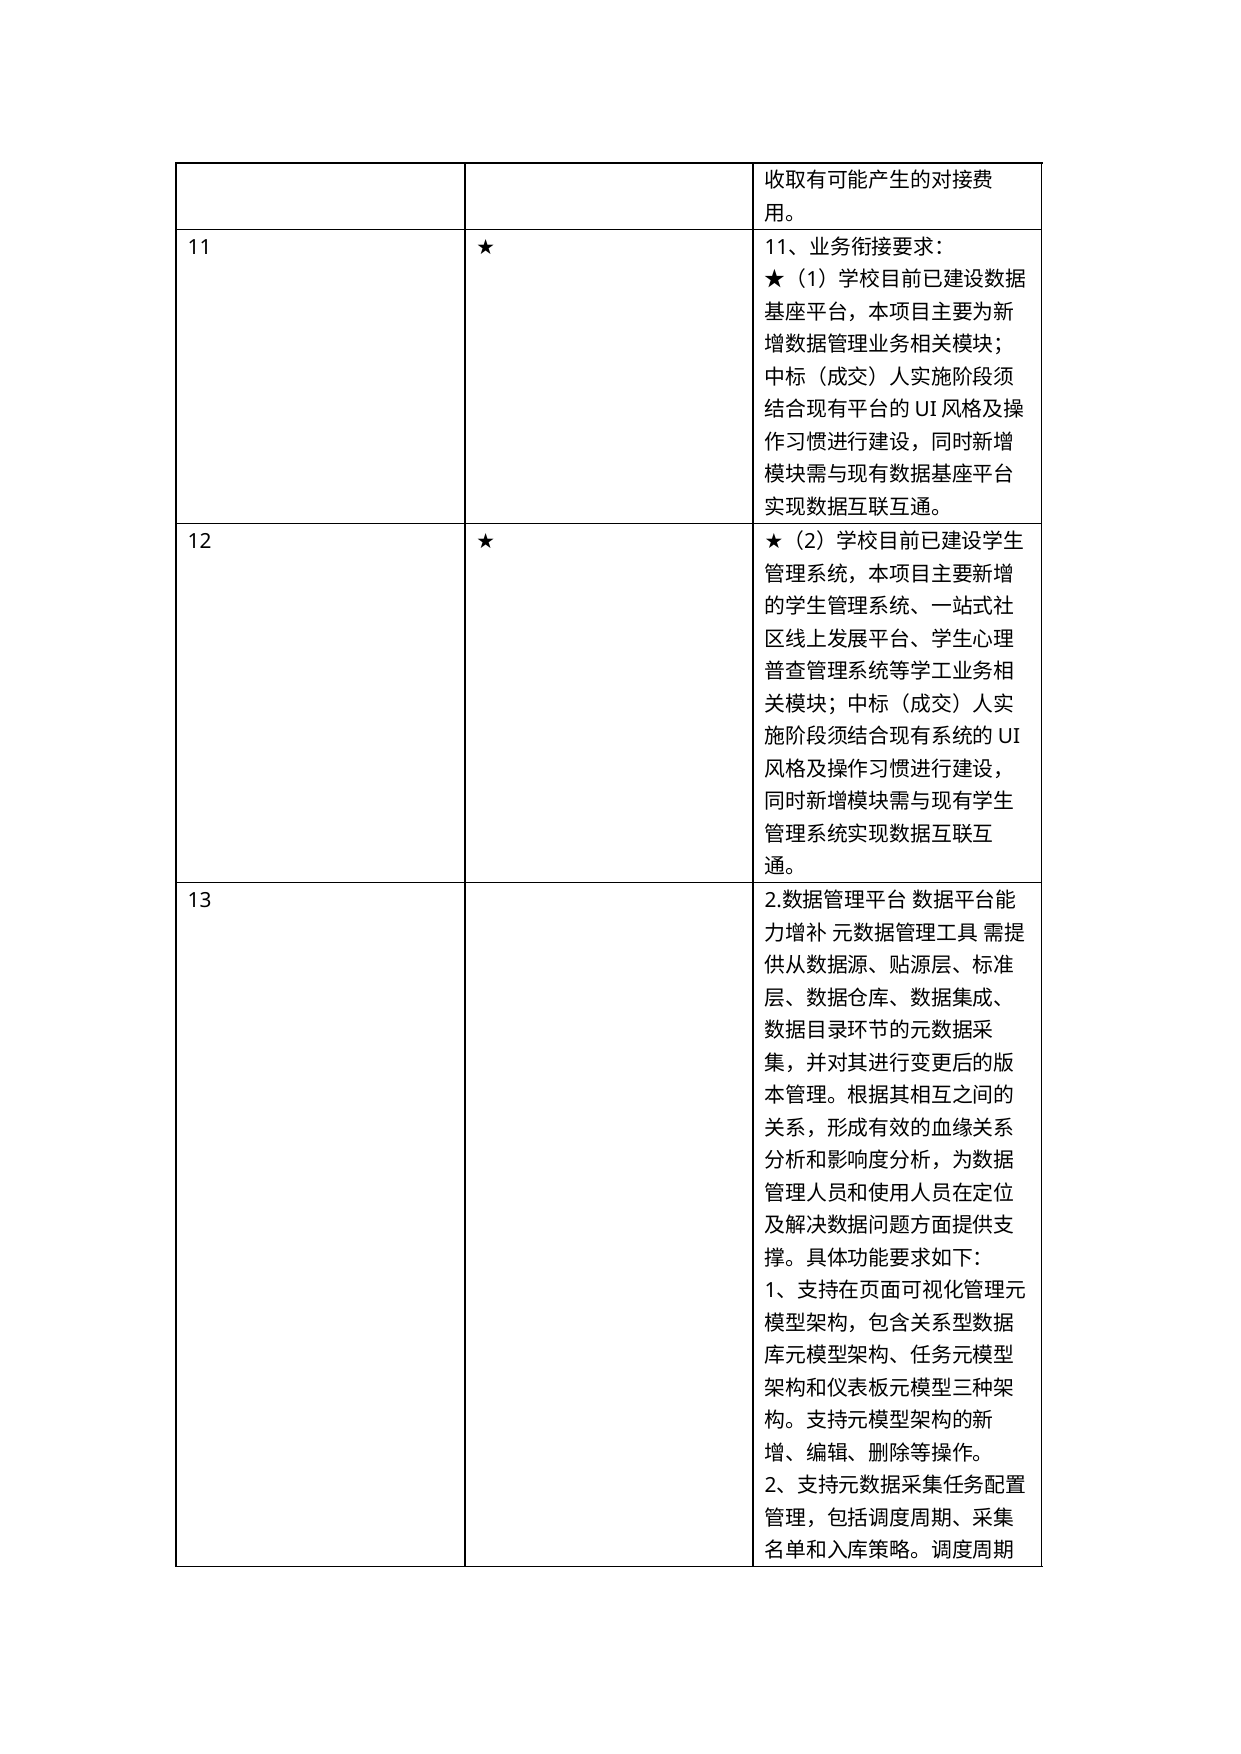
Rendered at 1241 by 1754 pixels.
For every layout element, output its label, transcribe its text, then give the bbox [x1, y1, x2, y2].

table_cell 10 [177, 164, 464, 228]
table_cell ★ [466, 230, 752, 523]
table_cell 11、业务衔接要求： ★（1）学校目前已建设数据基座平台，本项目主要为新增数据管理业务相关模块；中标（成交）人实施阶段须结合现有平台的UI风格及操作习惯进行建设，同时新增模块需与现有数据基座平台实现数据互联互通。 [754, 230, 1041, 523]
table_cell [466, 883, 752, 1566]
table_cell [754, 883, 1041, 1566]
table_cell 12 [177, 524, 464, 882]
table_cell ★ [466, 524, 752, 882]
table_cell ★ [466, 164, 752, 228]
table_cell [754, 164, 1041, 228]
table_cell 13 [177, 883, 464, 1566]
table_cell ★（2）学校目前已建设学生管理系统，本项目主要新增的学生管理系统、一站式社区线上发展平台、学生心理普查管理系统等学工业务相关模块；中标（成交）人实施阶段须结合现有系统的UI风格及操作习惯进行建设，同时新增模块需与现有学生管理系统实现数据互联互通。 [754, 524, 1041, 882]
table_cell 11 [177, 230, 464, 523]
